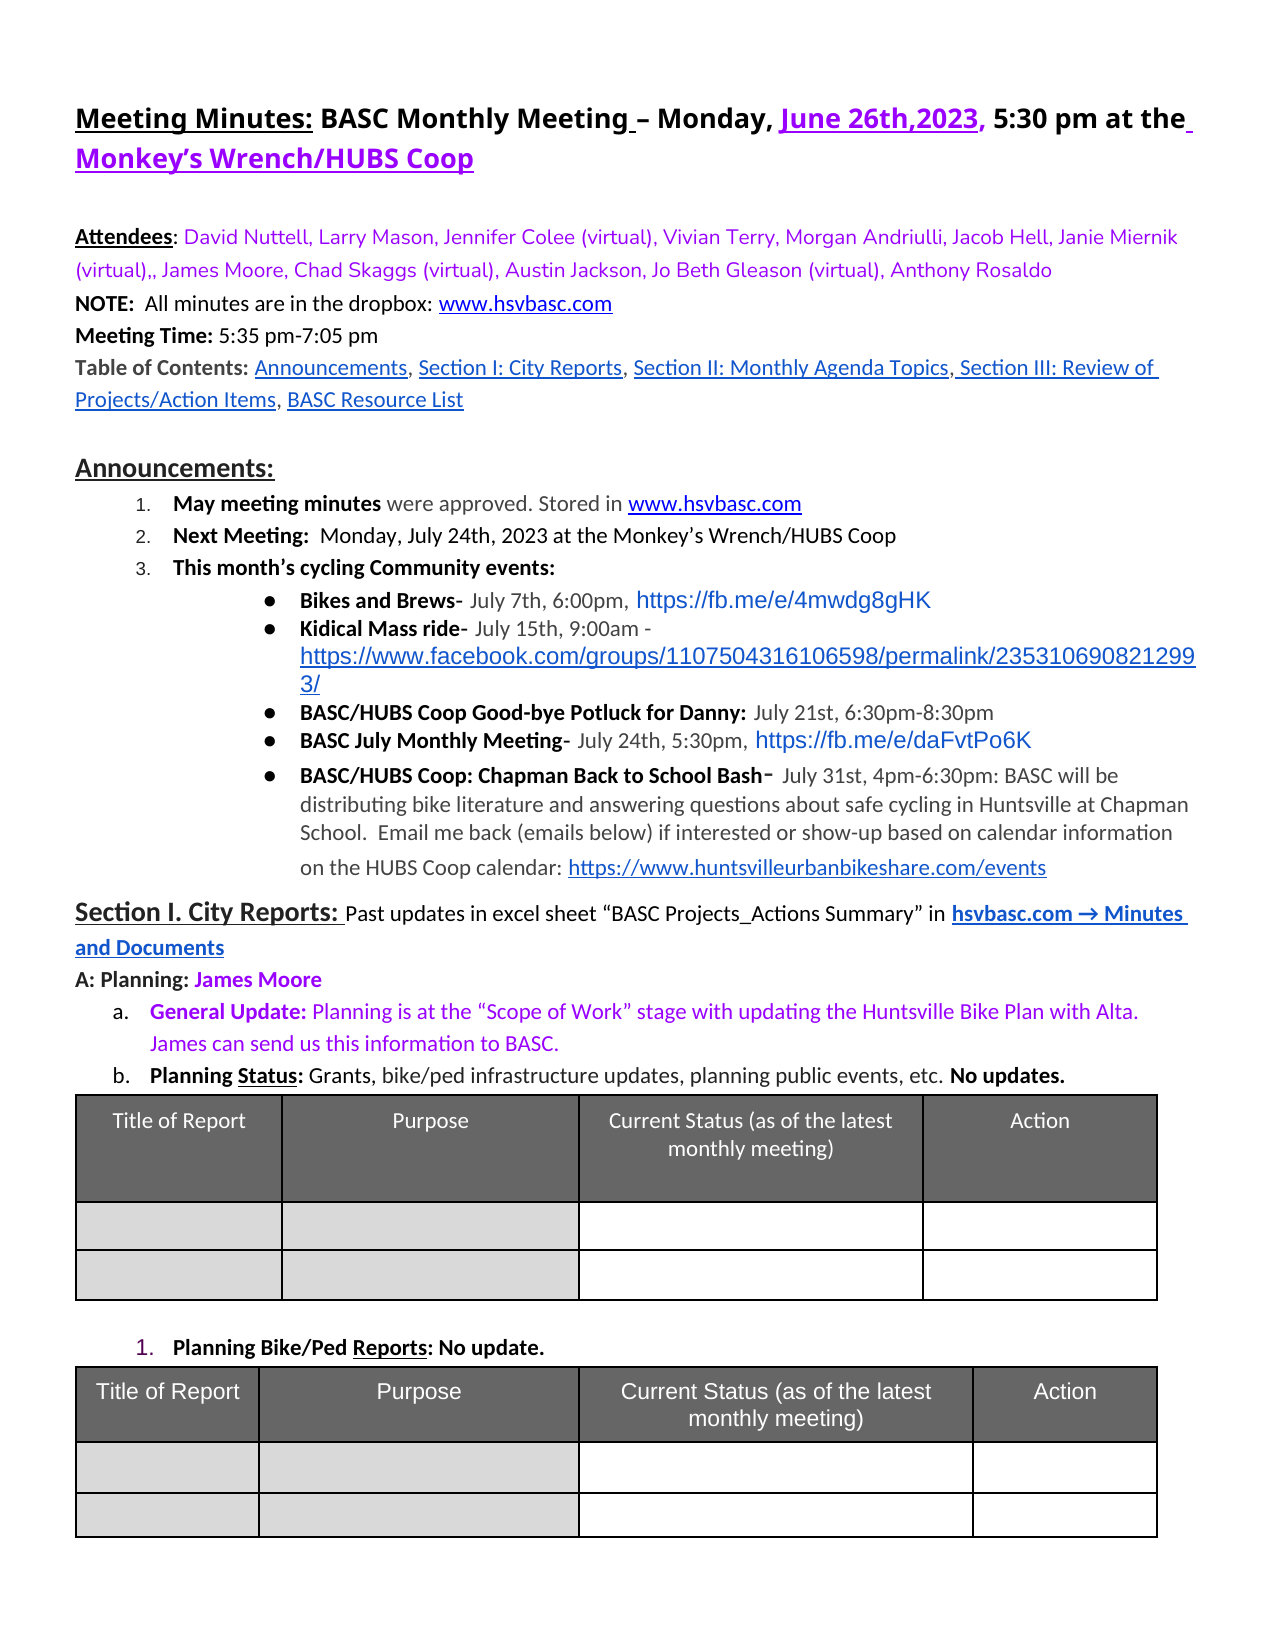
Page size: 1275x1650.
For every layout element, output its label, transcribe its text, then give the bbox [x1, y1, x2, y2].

table_cell [260, 1443, 578, 1492]
text NOTE: All minutes are in the dropbox: www.hsvbasc.com [75, 289, 1200, 317]
table_cell [580, 1443, 972, 1492]
table_header Purpose [260, 1368, 578, 1441]
table_cell [580, 1251, 922, 1299]
table_header Title of Report [77, 1368, 258, 1441]
list Kidical Mass ride- July 15th, 9:00am - https://www.facebook.com/groups/1107504316106598/permalink/2353106908212993/ [262, 614, 1200, 697]
list May meeting minutes were approved. Stored in www.hsvbasc.com [135, 489, 1200, 517]
text A: Planning: James Moore [75, 965, 1200, 993]
table_header Title of Report [77, 1096, 281, 1201]
table_cell [580, 1494, 972, 1536]
table_header Action [924, 1096, 1156, 1201]
table_cell [77, 1494, 258, 1536]
text Table of Contents: Announcements, Section I: City Reports, Section II: Monthly Agenda Topics, Section III: Review of Projects/Action Items, BASC Resource List [75, 353, 1200, 413]
text Announcements: [75, 450, 1200, 484]
table_cell [77, 1443, 258, 1492]
text Meeting Time: 5:35 pm-7:05 pm [75, 321, 1200, 349]
list Planning Bike/Ped Reports: No update. [135, 1333, 1200, 1361]
table_cell [77, 1251, 281, 1299]
table_cell [77, 1203, 281, 1249]
table_header Current Status (as of the latest monthly meeting) [580, 1096, 922, 1201]
list BASC July Monthly Meeting- July 24th, 5:30pm, https://fb.me/e/daFvtPo6K [262, 726, 1200, 754]
list Bikes and Brews- July 7th, 6:00pm, https://fb.me/e/4mwdg8gHK [262, 586, 1200, 614]
list General Update: Planning is at the “Scope of Work” stage with updating the Huntsville Bike Plan with Alta. James can send us this information to BASC. [112, 997, 1200, 1057]
table_cell [283, 1251, 578, 1299]
list This month’s cycling Community events: [135, 553, 1200, 582]
list Next Meeting: Monday, July 24th, 2023 at the Monkey’s Wrench/HUBS Coop [135, 521, 1200, 549]
table_cell [283, 1203, 578, 1249]
list Planning Status: Grants, bike/ped infrastructure updates, planning public events, etc. No updates. [112, 1062, 1200, 1089]
table_header Action [974, 1368, 1156, 1441]
text Attendees: David Nuttell, Larry Mason, Jennifer Colee (virtual), Vivian Terry, Morgan Andriulli, Jacob Hell, Janie Miernik (virtual),, James Moore, Chad Skaggs (virtual), Austin Jackson, Jo Beth Gleason (virtual), Anthony Rosaldo [75, 222, 1200, 284]
table_cell [924, 1251, 1156, 1299]
table_cell [924, 1203, 1156, 1249]
table_header Current Status (as of the latest monthly meeting) [580, 1368, 972, 1441]
table_cell [974, 1494, 1156, 1536]
table_cell [580, 1203, 922, 1249]
table_header Purpose [283, 1096, 578, 1201]
table_cell [974, 1443, 1156, 1492]
list BASC/HUBS Coop: Chapman Back to School Bash- July 31st, 4pm-6:30pm: BASC will be distributing bike literature and answering questions about safe cycling in Huntsville at Chapman School. Email me back (emails below) if interested or show-up based on calendar information on the HUBS Coop calendar: https://www.huntsvilleurbanbikeshare.com/events [262, 754, 1200, 882]
table_cell [260, 1494, 578, 1536]
text Section I. City Reports: Past updates in excel sheet “BASC Projects_Actions Summary” in hsvbasc.com → Minutes and Documents [75, 894, 1200, 961]
list BASC/HUBS Coop Good-bye Potluck for Danny: July 21st, 6:30pm-8:30pm [262, 697, 1200, 726]
subtitle Meeting Minutes: BASC Monthly Meeting – Monday, June 26th,2023, 5:30 pm at the Monkey’s Wrench/HUBS Coop [75, 100, 1200, 177]
